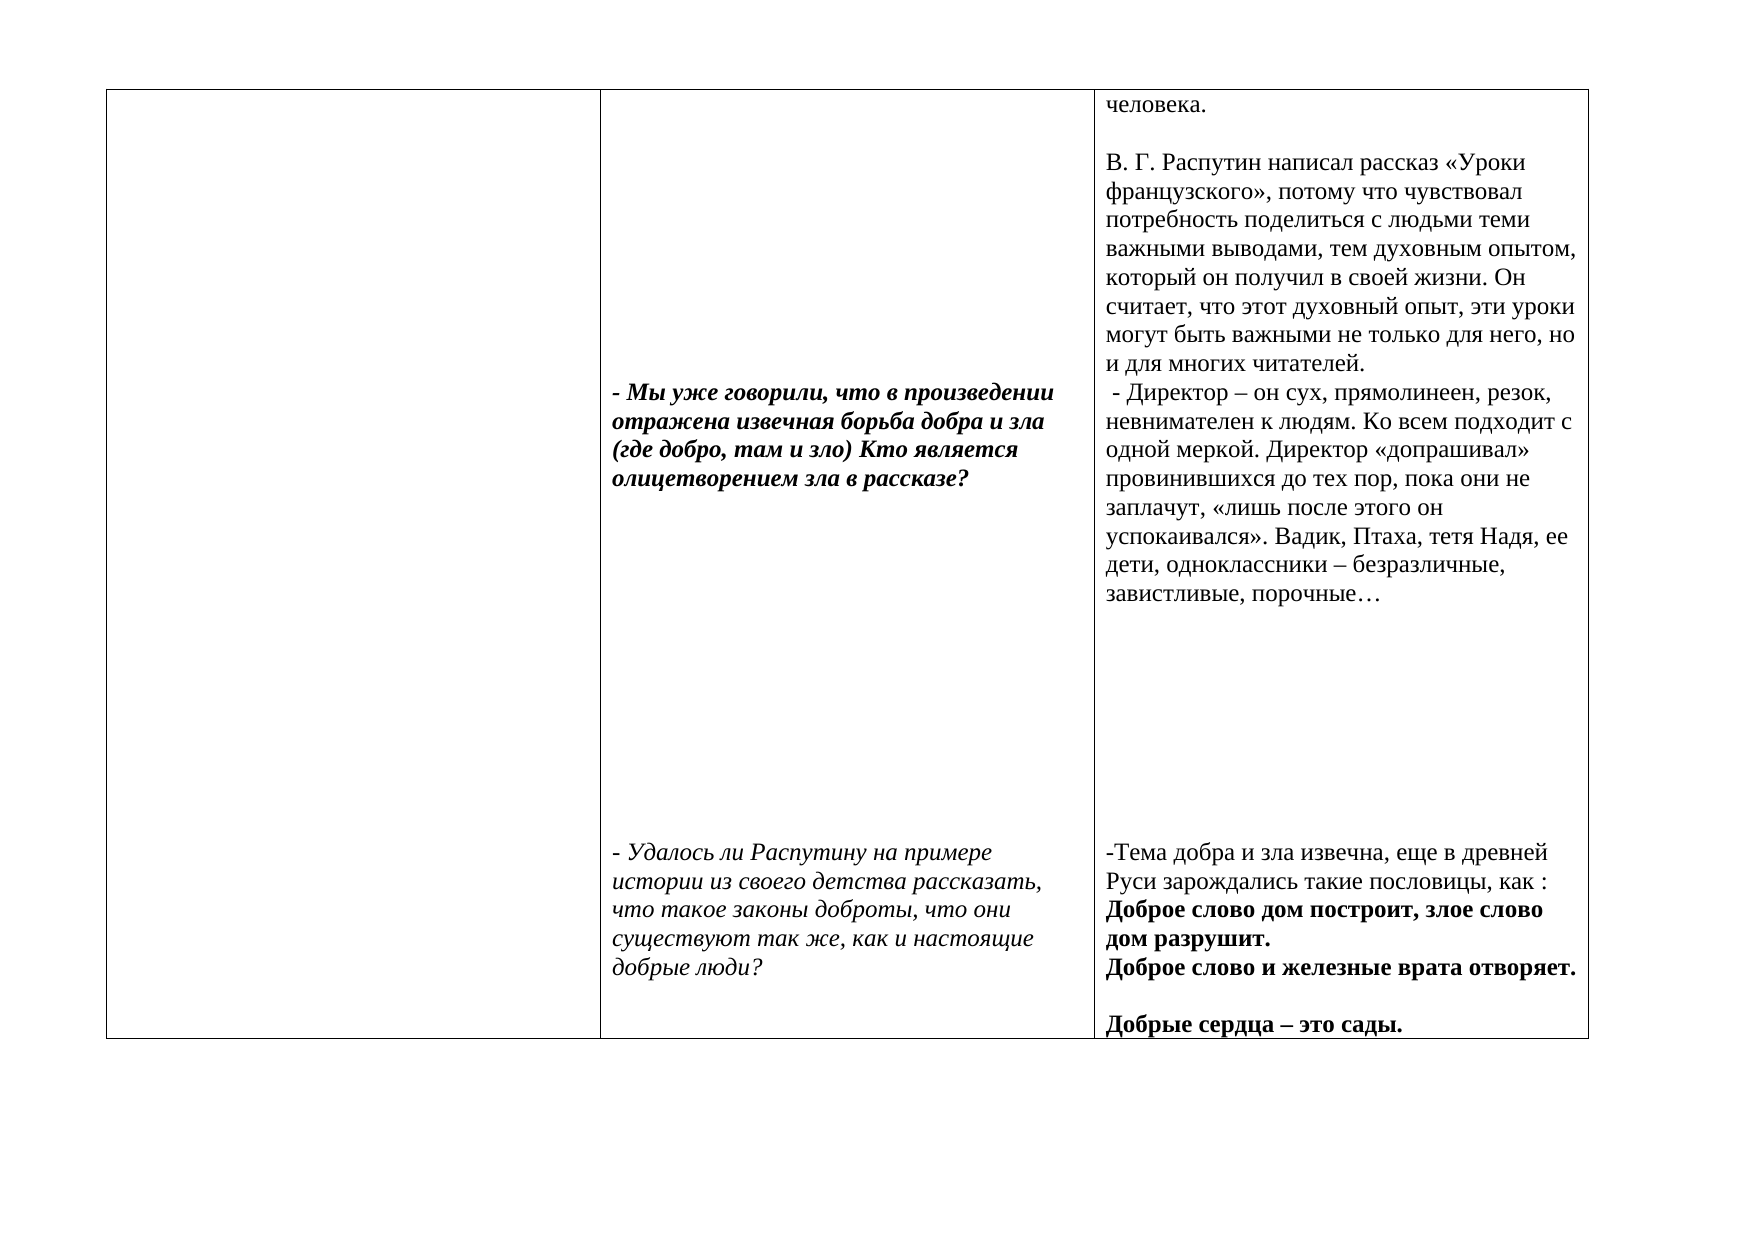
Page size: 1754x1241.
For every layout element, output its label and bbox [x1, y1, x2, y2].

table_cell [601, 90, 1094, 1038]
table_cell [1095, 90, 1588, 1038]
table_cell [107, 90, 600, 1038]
